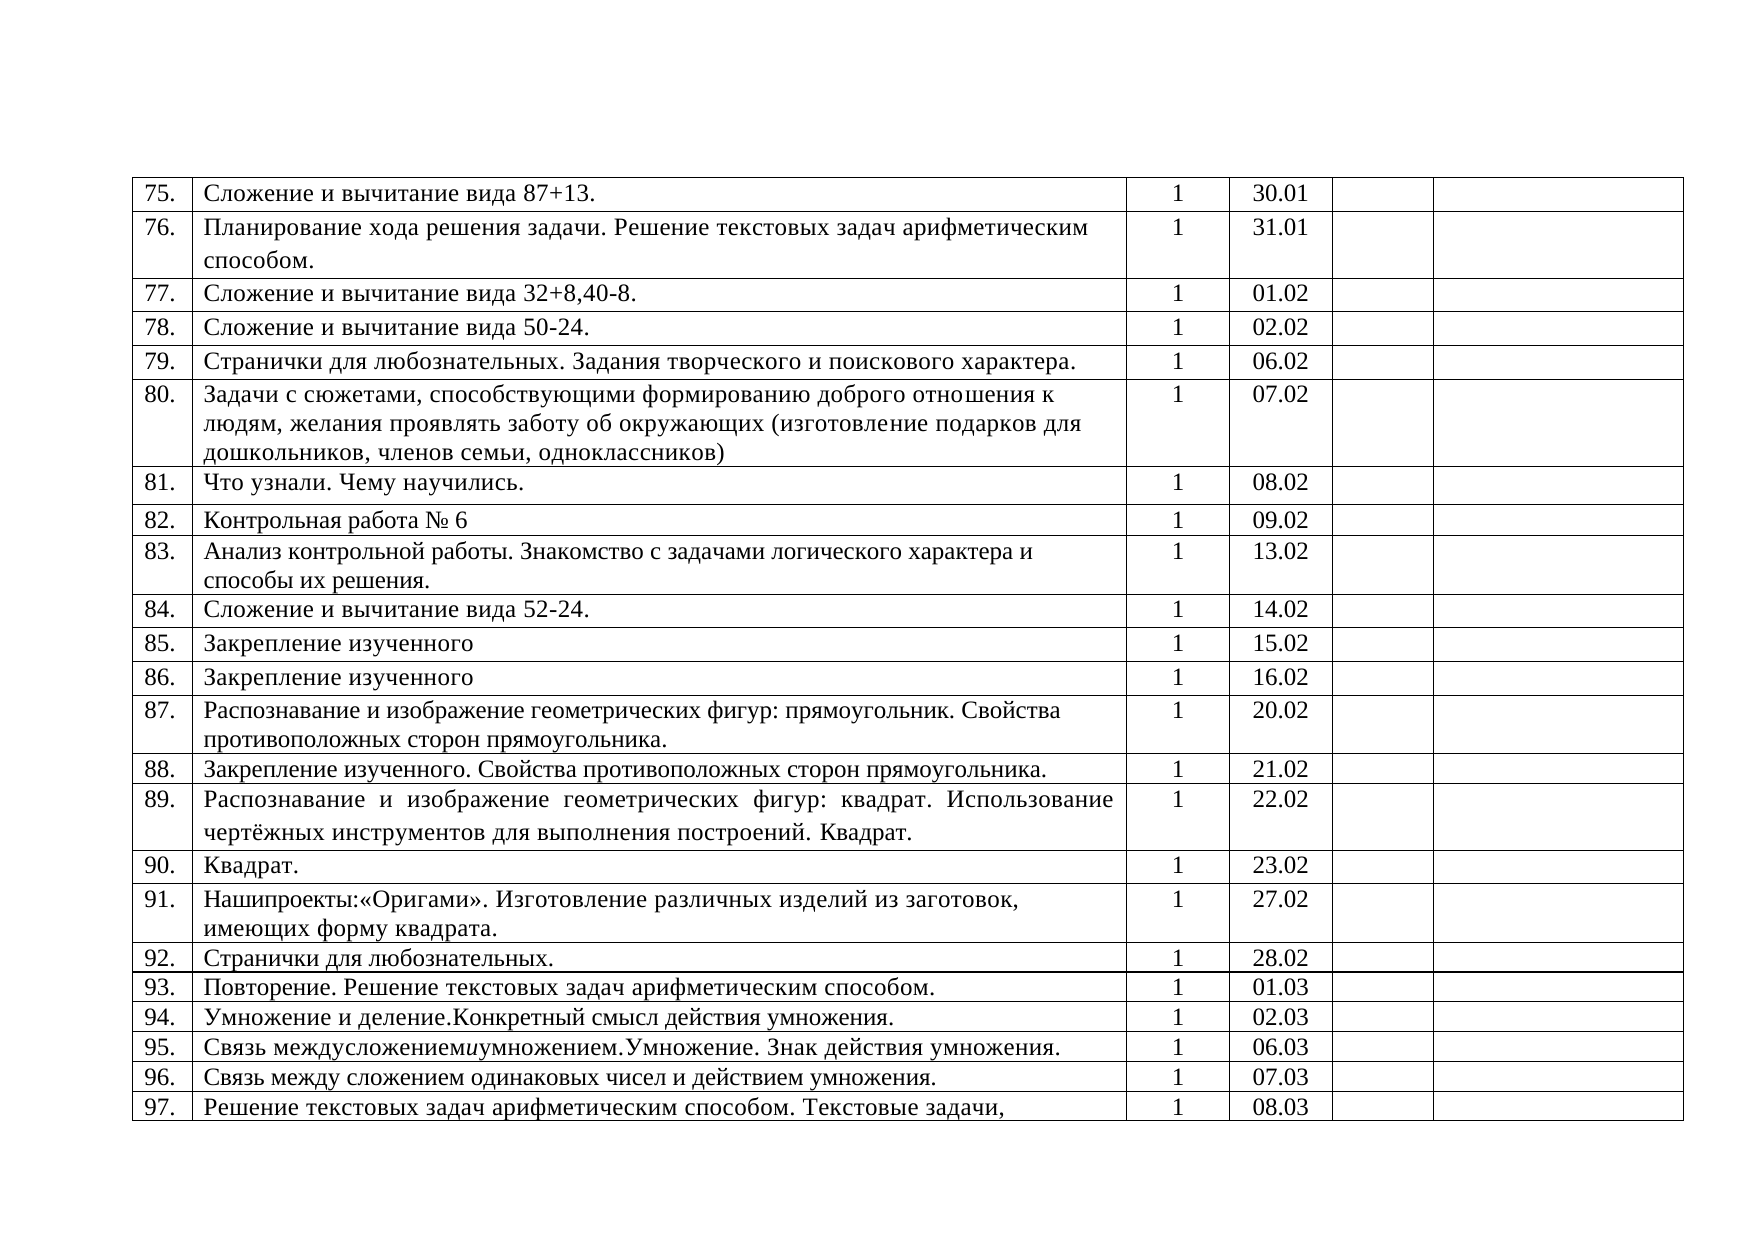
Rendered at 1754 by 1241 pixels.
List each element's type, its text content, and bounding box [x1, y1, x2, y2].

table_cell Распознавание и изображение геометрических фигур: квадрат. Использование чертёжных инструментов для выполнения построений. Квадрат. [193, 784, 1126, 849]
table_cell [1333, 1062, 1433, 1091]
table_cell [1333, 784, 1433, 849]
table_cell [1434, 312, 1683, 345]
table_cell 1 [1127, 851, 1229, 883]
table_cell 06.02 [1230, 346, 1332, 378]
table_cell [1333, 178, 1433, 211]
table_cell [133, 884, 192, 942]
table_cell [1333, 662, 1433, 694]
table_cell 08.02 [1230, 467, 1332, 504]
table_cell 1 [1127, 884, 1229, 942]
table_cell 02.03 [1230, 1002, 1332, 1031]
table_cell 07.02 [1230, 380, 1332, 466]
table_cell 28.02 [1230, 943, 1332, 971]
table_cell [1333, 628, 1433, 661]
table_cell [1434, 696, 1683, 753]
table_cell [1434, 536, 1683, 593]
table_cell 08.03 [1230, 1092, 1332, 1120]
table_cell Нашипроекты:«Оригами». Изготовление различных изделий из заготовок, имеющих форму квадрата. [193, 884, 1126, 942]
table_cell [1434, 178, 1683, 211]
table_cell 31.01 [1230, 212, 1332, 277]
table_cell 23.02 [1230, 851, 1332, 883]
table_cell 02.02 [1230, 312, 1332, 345]
table_cell Закрепление изученного. Свойства противоположных сторон прямоугольника. [193, 754, 1126, 783]
table_cell Сложение и вычитание вида 32+8,40-8. [193, 279, 1126, 311]
table_cell [133, 696, 192, 753]
table_cell [133, 1092, 192, 1120]
table_cell [133, 178, 192, 211]
table_cell [133, 851, 192, 883]
table_cell 01.03 [1230, 973, 1332, 1001]
table_cell Анализ контрольной работы. Знакомство с задачами логического характера и способы их решения. [193, 536, 1126, 593]
table_cell 09.02 [1230, 505, 1332, 535]
table_cell Странички для любознательных. Задания творческого и поискового характера. [193, 346, 1126, 378]
table_cell [1434, 784, 1683, 849]
table_cell 1 [1127, 662, 1229, 694]
table_cell 13.02 [1230, 536, 1332, 593]
table_cell Распознавание и изображение геометрических фигур: прямоугольник. Свойства противоположных сторон прямоугольника. [193, 696, 1126, 753]
table_cell 06.03 [1230, 1032, 1332, 1061]
table_cell [1333, 754, 1433, 783]
table_cell [133, 1002, 192, 1031]
table_cell 1 [1127, 178, 1229, 211]
table_cell [1333, 380, 1433, 466]
table_cell 1 [1127, 279, 1229, 311]
table_cell [1434, 1092, 1683, 1120]
table_cell Задачи с сюжетами, способствующими формированию доброго отношения к людям, желания проявлять заботу об окружающих (изготовление подарков для дошкольников, членов семьи, одноклассников) [193, 380, 1126, 466]
table_cell 1 [1127, 973, 1229, 1001]
table_cell 1 [1127, 595, 1229, 627]
table_cell Умножение и деление.Конкретный смысл действия умножения. [193, 1002, 1126, 1031]
table_cell [1333, 595, 1433, 627]
table_cell [1434, 1062, 1683, 1091]
table_cell [133, 973, 192, 1001]
table_cell [1434, 754, 1683, 783]
table_cell 1 [1127, 212, 1229, 277]
table_cell 1 [1127, 380, 1229, 466]
table_cell 15.02 [1230, 628, 1332, 661]
table_cell 1 [1127, 1092, 1229, 1120]
table_cell [133, 346, 192, 378]
table_cell [1333, 467, 1433, 504]
table_cell 1 [1127, 346, 1229, 378]
table_cell Что узнали. Чему научились. [193, 467, 1126, 504]
table_cell [1333, 212, 1433, 277]
table_cell [133, 380, 192, 466]
table_cell 1 [1127, 536, 1229, 593]
table_cell Связь междусложениемиумножением.Умножение. Знак действия умножения. [193, 1032, 1126, 1061]
table_cell [1434, 1002, 1683, 1031]
table_cell [1434, 628, 1683, 661]
table_cell [1434, 212, 1683, 277]
table_cell [133, 754, 192, 783]
table_cell [133, 212, 192, 277]
table_cell 16.02 [1230, 662, 1332, 694]
table_cell [133, 595, 192, 627]
table_cell Повторение. Решение текстовых задач арифметическим способом. [193, 973, 1126, 1001]
table_cell 30.01 [1230, 178, 1332, 211]
table_cell [1434, 380, 1683, 466]
table_cell [1333, 312, 1433, 345]
table_cell [1333, 943, 1433, 971]
table_cell [1333, 1032, 1433, 1061]
table_cell [133, 312, 192, 345]
table_cell 07.03 [1230, 1062, 1332, 1091]
table_cell 1 [1127, 943, 1229, 971]
table_cell [133, 628, 192, 661]
table_cell Планирование хода решения задачи. Решение текстовых задач арифметическим способом. [193, 212, 1126, 277]
table_cell Сложение и вычитание вида 87+13. [193, 178, 1126, 211]
table_cell Странички для любознательных. [193, 943, 1126, 971]
table_cell [1434, 467, 1683, 504]
table_cell [1333, 279, 1433, 311]
table_cell 01.02 [1230, 279, 1332, 311]
table_cell 1 [1127, 628, 1229, 661]
table_cell [1333, 346, 1433, 378]
table_cell [1434, 346, 1683, 378]
table_cell [133, 467, 192, 504]
table_cell [1434, 595, 1683, 627]
table_cell 1 [1127, 505, 1229, 535]
table_cell 1 [1127, 1002, 1229, 1031]
table_cell [133, 1032, 192, 1061]
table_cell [193, 1092, 1126, 1120]
table_cell [133, 943, 192, 971]
table_cell 1 [1127, 696, 1229, 753]
table_cell [133, 536, 192, 593]
table_cell [1434, 851, 1683, 883]
table_cell [133, 1062, 192, 1091]
table_cell [1434, 884, 1683, 942]
table_cell [133, 662, 192, 694]
table_cell Сложение и вычитание вида 52-24. [193, 595, 1126, 627]
table_cell 20.02 [1230, 696, 1332, 753]
table_cell [1434, 662, 1683, 694]
table_cell 27.02 [1230, 884, 1332, 942]
table_cell 1 [1127, 1062, 1229, 1091]
table_cell [133, 784, 192, 849]
table_cell Закрепление изученного [193, 628, 1126, 661]
table_cell 21.02 [1230, 754, 1332, 783]
table_cell Квадрат. [193, 851, 1126, 883]
table_cell 1 [1127, 467, 1229, 504]
table_cell [1333, 696, 1433, 753]
table_cell [1434, 279, 1683, 311]
table_cell [133, 279, 192, 311]
table_cell [1434, 505, 1683, 535]
table_cell 1 [1127, 754, 1229, 783]
table_cell Связь между сложением одинаковых чисел и действием умножения. [193, 1062, 1126, 1091]
table_cell 1 [1127, 312, 1229, 345]
table_cell [1333, 884, 1433, 942]
table_cell 1 [1127, 784, 1229, 849]
table_cell [1333, 536, 1433, 593]
table_cell 22.02 [1230, 784, 1332, 849]
table_cell [1333, 1002, 1433, 1031]
table_cell Контрольная работа № 6 [193, 505, 1126, 535]
table_cell 14.02 [1230, 595, 1332, 627]
table_cell Закрепление изученного [193, 662, 1126, 694]
table_cell [1434, 1032, 1683, 1061]
table_cell [1333, 851, 1433, 883]
table_cell [1434, 943, 1683, 971]
table_cell [1333, 1092, 1433, 1120]
table_cell [1434, 973, 1683, 1001]
table_cell [1333, 505, 1433, 535]
table_cell 1 [1127, 1032, 1229, 1061]
table_cell [133, 505, 192, 535]
table_cell [1333, 973, 1433, 1001]
table_cell Сложение и вычитание вида 50-24. [193, 312, 1126, 345]
